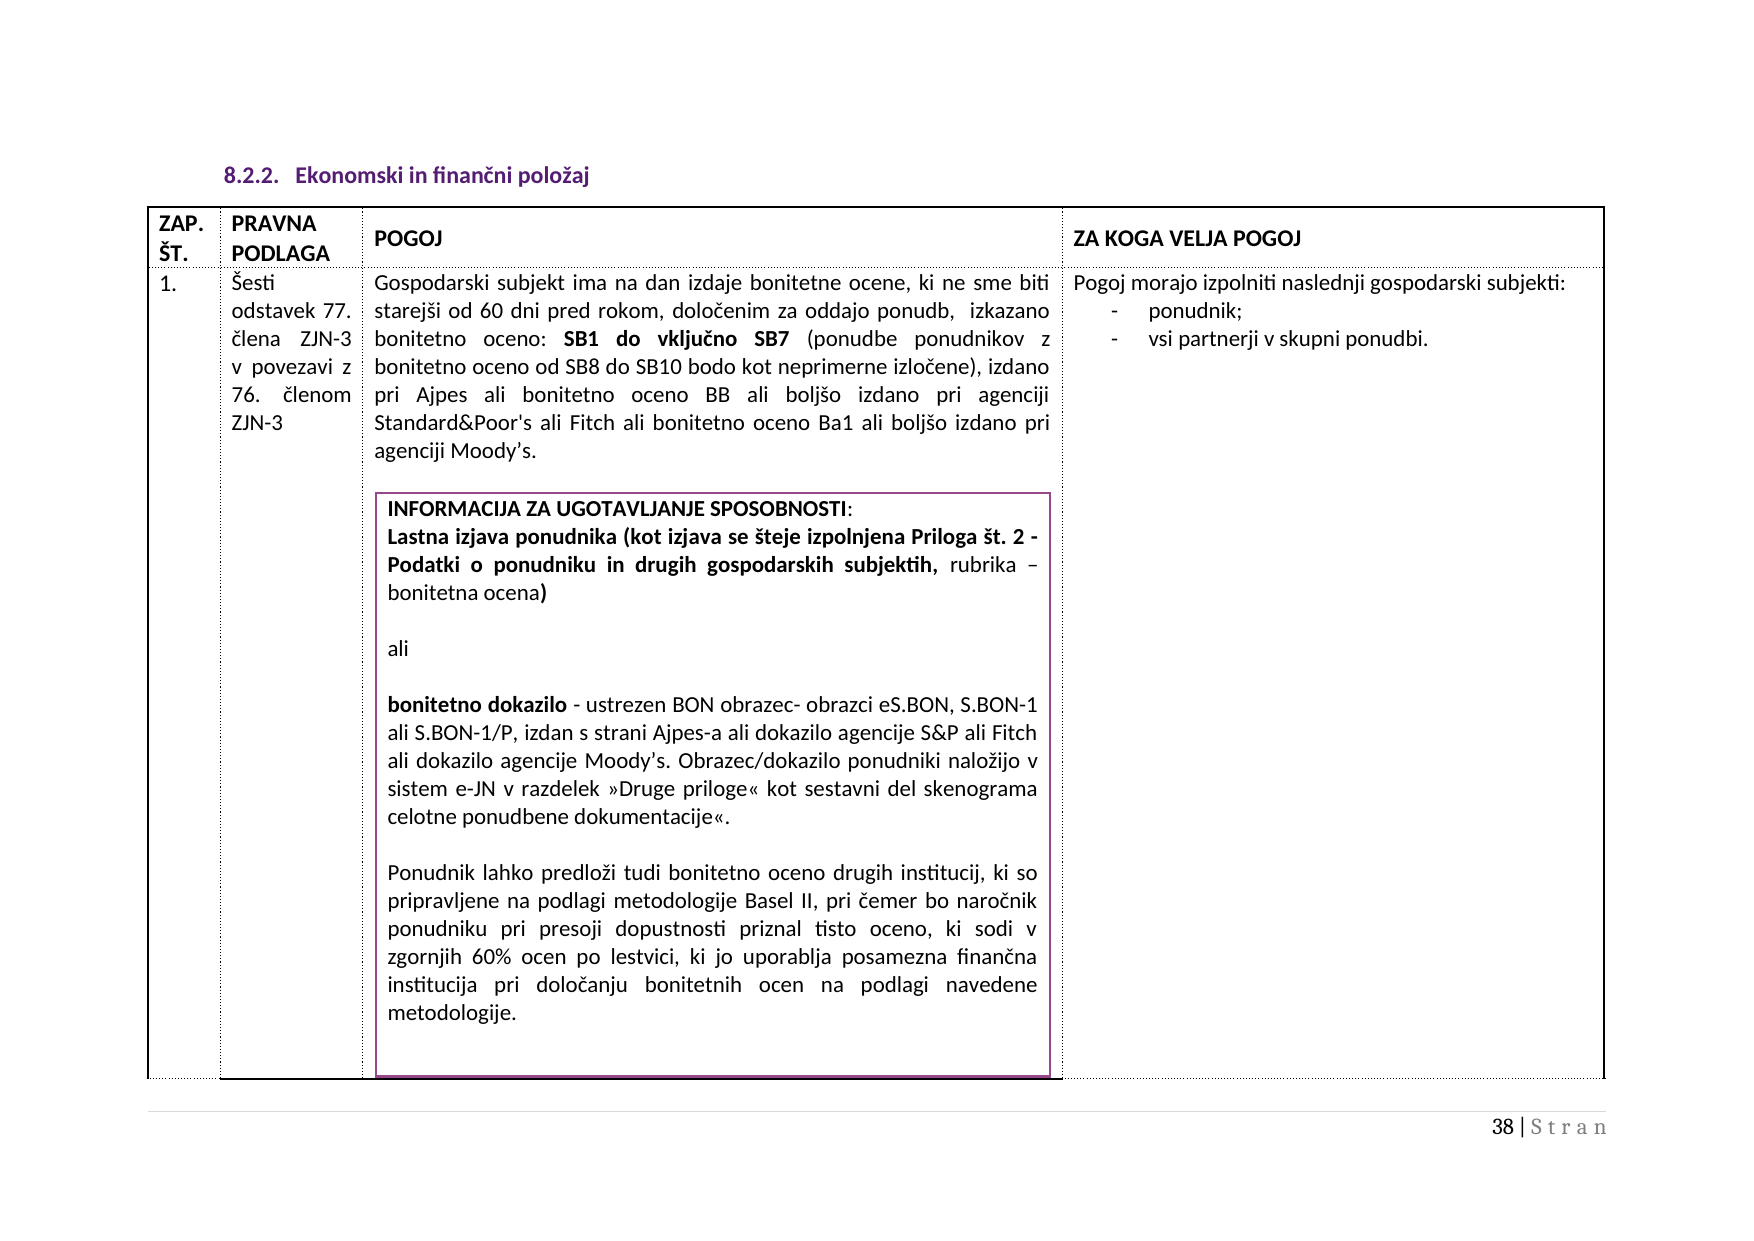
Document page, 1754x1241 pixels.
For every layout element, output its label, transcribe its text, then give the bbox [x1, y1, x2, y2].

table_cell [220, 267, 363, 1077]
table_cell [1062, 267, 1603, 1077]
text Ekonomski in finančni položaj [224, 160, 1606, 189]
table_header PRAVNA PODLAGA [220, 208, 363, 267]
table_header ZA KOGA VELJA POGOJ [1062, 208, 1603, 267]
table_cell 1. [149, 267, 220, 1077]
table_header ZAP. ŠT. [149, 208, 220, 267]
table_header POGOJ [363, 208, 1062, 267]
